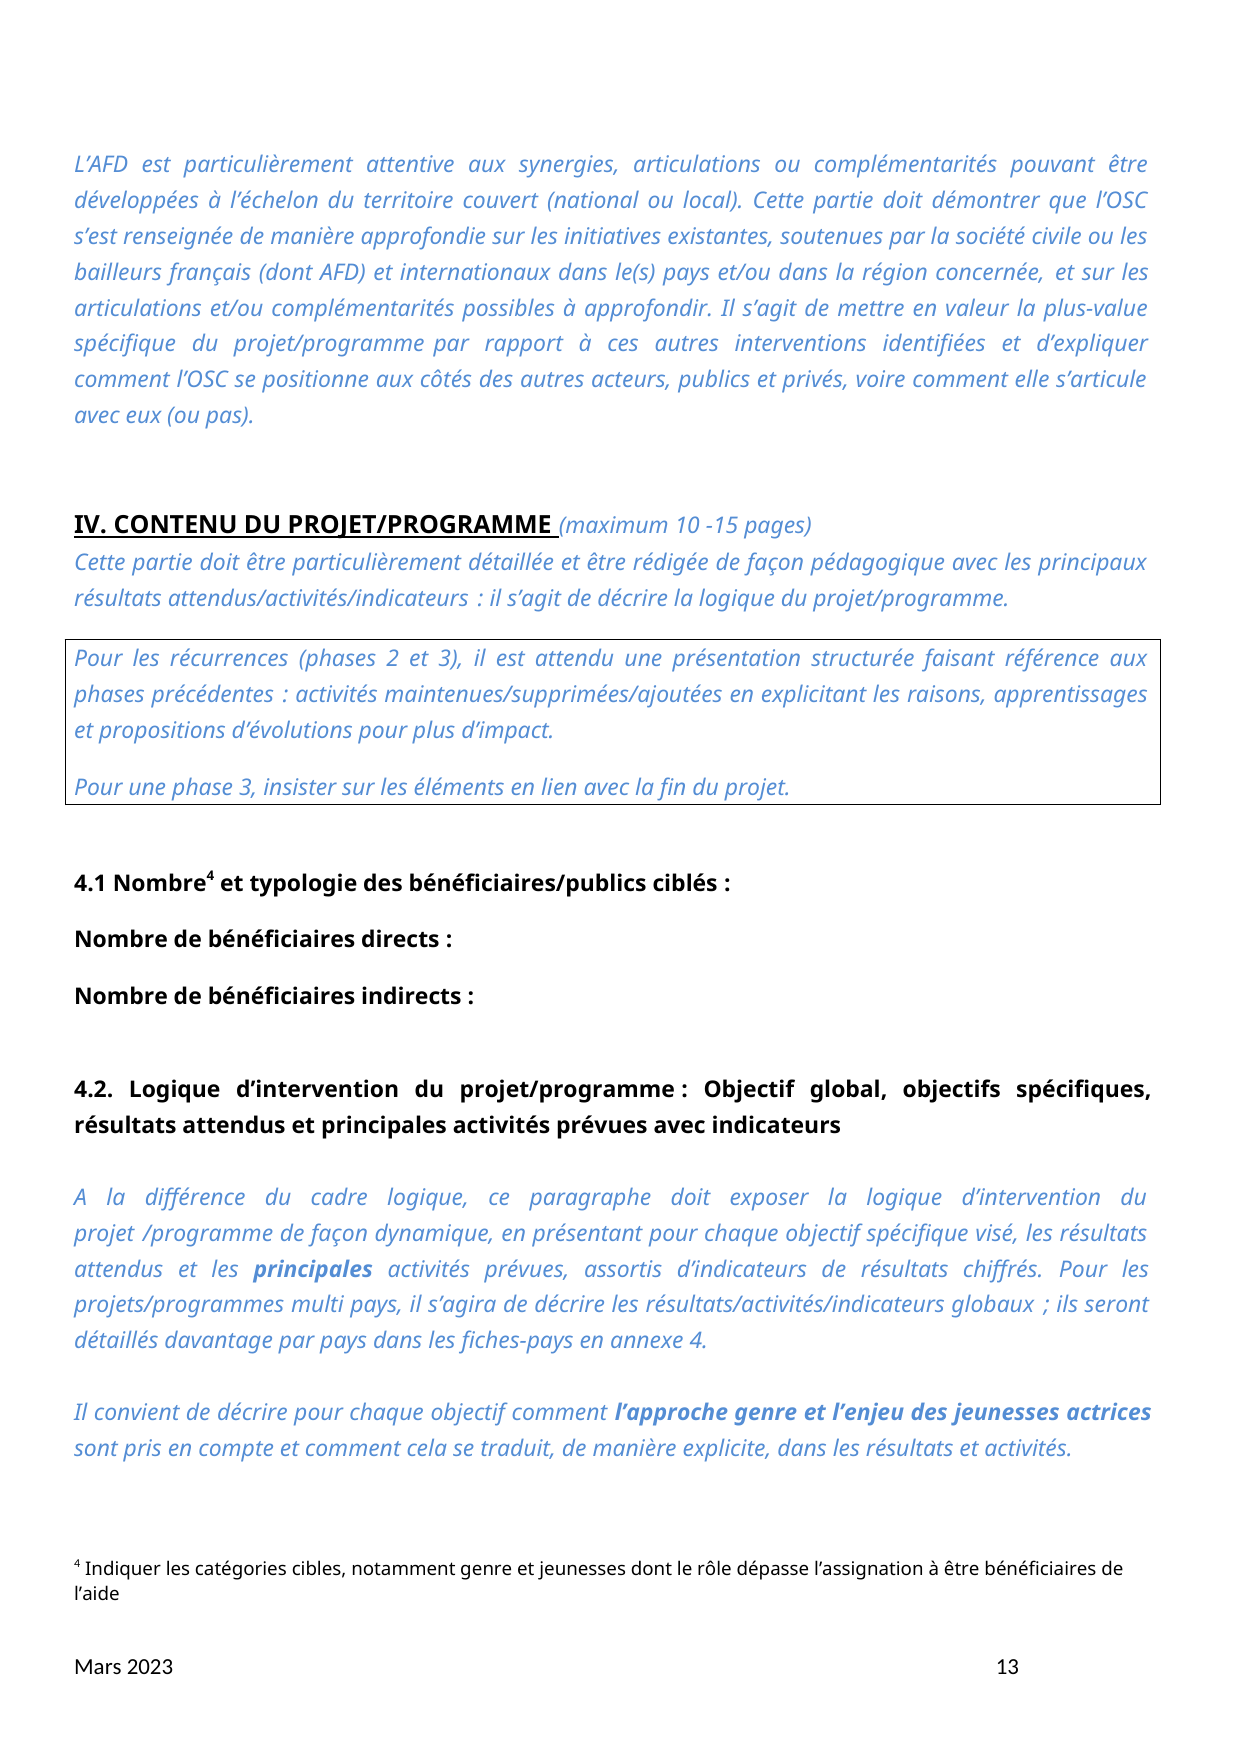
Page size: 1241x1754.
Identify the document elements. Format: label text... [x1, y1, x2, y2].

text Nombre de bénéficiaires directs : [74, 923, 1152, 954]
list IV. CONTENU DU PROJET/PROGRAMME (maximum 10 -15 pages) [74, 507, 1152, 541]
text L’AFD est particulièrement attentive aux synergies, articulations ou complémentarités pouvant être développées à l’échelon du territoire couvert (national ou local). Cette partie doit démontrer que l’OSC s’est renseignée de manière approfondie sur les initiatives existantes, soutenues par la société civile ou les bailleurs français (dont AFD) et internationaux dans le(s) pays et/ou dans la région concernée, et sur les articulations et/ou complémentarités possibles à approfondir. Il s’agit de mettre en valeur la plus-value spécifique du projet/programme par rapport à ces autres interventions identifiées et d’expliquer comment l’OSC se positionne aux côtés des autres acteurs, publics et privés, voire comment elle s’articule avec eux (ou pas). [74, 148, 1152, 431]
text A la différence du cadre logique, ce paragraphe doit exposer la logique d’intervention du projet /programme de façon dynamique, en présentant pour chaque objectif spécifique visé, les résultats attendus et les principales activités prévues, assortis d’indicateurs de résultats chiffrés. Pour les projets/programmes multi pays, il s’agira de décrire les résultats/activités/indicateurs globaux ; ils seront détaillés davantage par pays dans les fiches-pays en annexe 4. [74, 1181, 1152, 1356]
text Nombre de bénéficiaires indirects : [74, 980, 1152, 1011]
text 4.2. Logique d’intervention du projet/programme : Objectif global, objectifs spécifiques, résultats attendus et principales activités prévues avec indicateurs [74, 1073, 1152, 1140]
text Cette partie doit être particulièrement détaillée et être rédigée de façon pédagogique avec les principaux résultats attendus/activités/indicateurs : il s’agit de décrire la logique du projet/programme. [74, 546, 1152, 613]
text Pour les récurrences (phases 2 et 3), il est attendu une présentation structurée faisant référence aux phases précédentes : activités maintenues/supprimées/ajoutées en explicitant les raisons, apprentissages et propositions d’évolutions pour plus d’impact. [66, 640, 1160, 745]
text Pour une phase 3, insister sur les éléments en lien avec la fin du projet. [66, 768, 1160, 804]
text 4.1 Nombre et typologie des bénéficiaires/publics ciblés : [74, 867, 1152, 898]
text Il convient de décrire pour chaque objectif comment l’approche genre et l’enjeu des jeunesses actrices sont pris en compte et comment cela se traduit, de manière explicite, dans les résultats et activités. [74, 1396, 1152, 1463]
